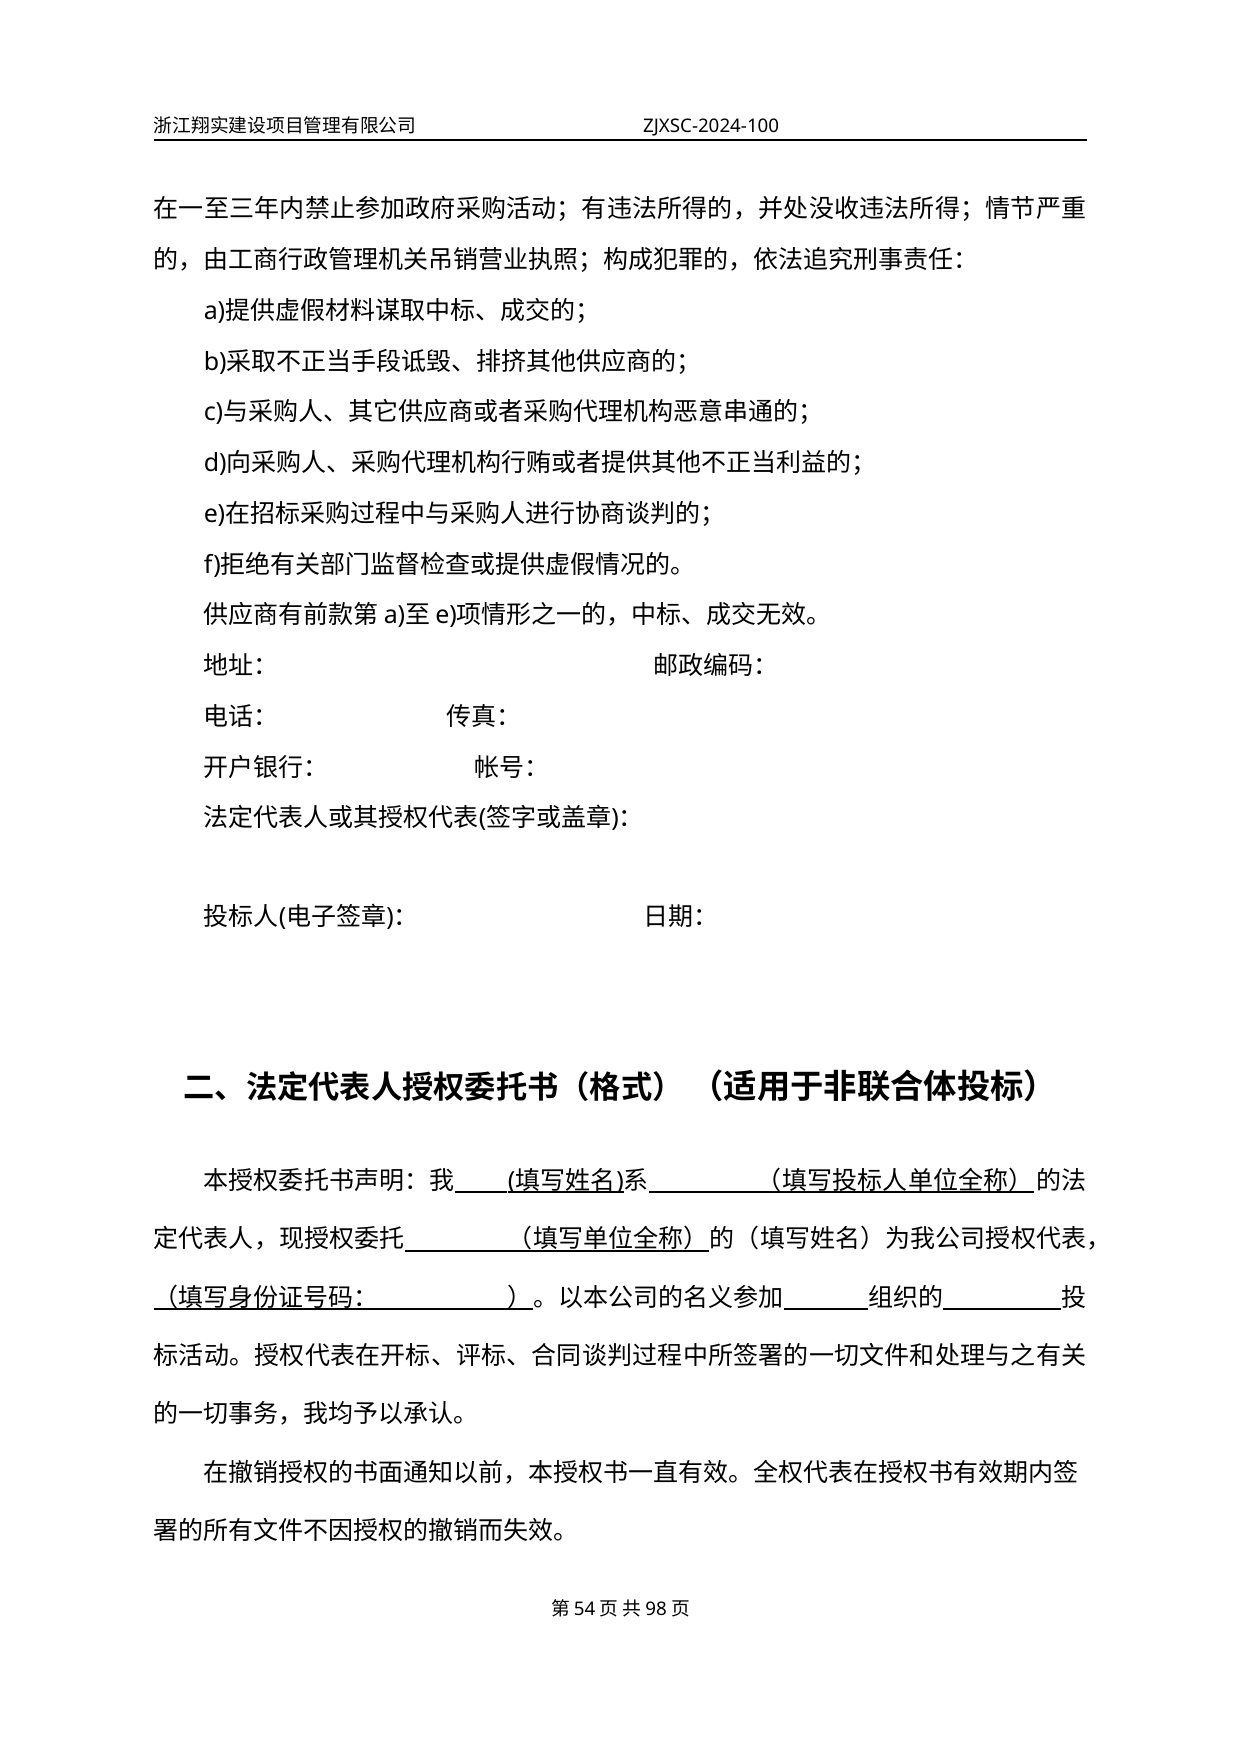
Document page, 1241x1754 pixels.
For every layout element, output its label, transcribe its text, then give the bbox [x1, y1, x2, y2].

text 法定代表人或其授权代表(签字或盖章)： [153, 798, 1087, 834]
text 在撤销授权的书面通知以前，本授权书一直有效。全权代表在授权书有效期内签署的所有文件不因授权的撤销而失效。 [153, 1434, 1087, 1551]
text 电话： 传真： [153, 696, 1087, 732]
text 开户银行： 帐号： [153, 747, 1087, 783]
text f)拒绝有关部门监督检查或提供虚假情况的。 [153, 544, 1087, 580]
text 投标人(电子签章)： 日期： [153, 896, 1087, 932]
text b)采取不正当手段诋毁、排挤其他供应商的； [153, 341, 1087, 377]
text c)与采购人、其它供应商或者采购代理机构恶意串通的； [153, 392, 1087, 428]
text 二、法定代表人授权委托书（格式） （适用于非联合体投标） [153, 1060, 1087, 1108]
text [153, 189, 1087, 276]
text 本授权委托书声明：我 (填写姓名)系 （填写投标人单位全称）的法定代表人，现授权委托 （填写单位全称）的（填写姓名）为我公司授权代表，（填写身份证号码： ）。以本公司的名义参加 组织的 投标活动。授权代表在开标、评标、合同谈判过程中所签署的一切文件和处理与之有关的一切事务，我均予以承认。 [153, 1143, 1087, 1434]
text 供应商有前款第a)至e)项情形之一的，中标、成交无效。 [153, 595, 1087, 631]
text 地址： 邮政编码： [153, 646, 1087, 682]
text d)向采购人、采购代理机构行贿或者提供其他不正当利益的； [153, 443, 1087, 479]
text a)提供虚假材料谋取中标、成交的； [153, 290, 1087, 327]
text e)在招标采购过程中与采购人进行协商谈判的； [153, 493, 1087, 529]
